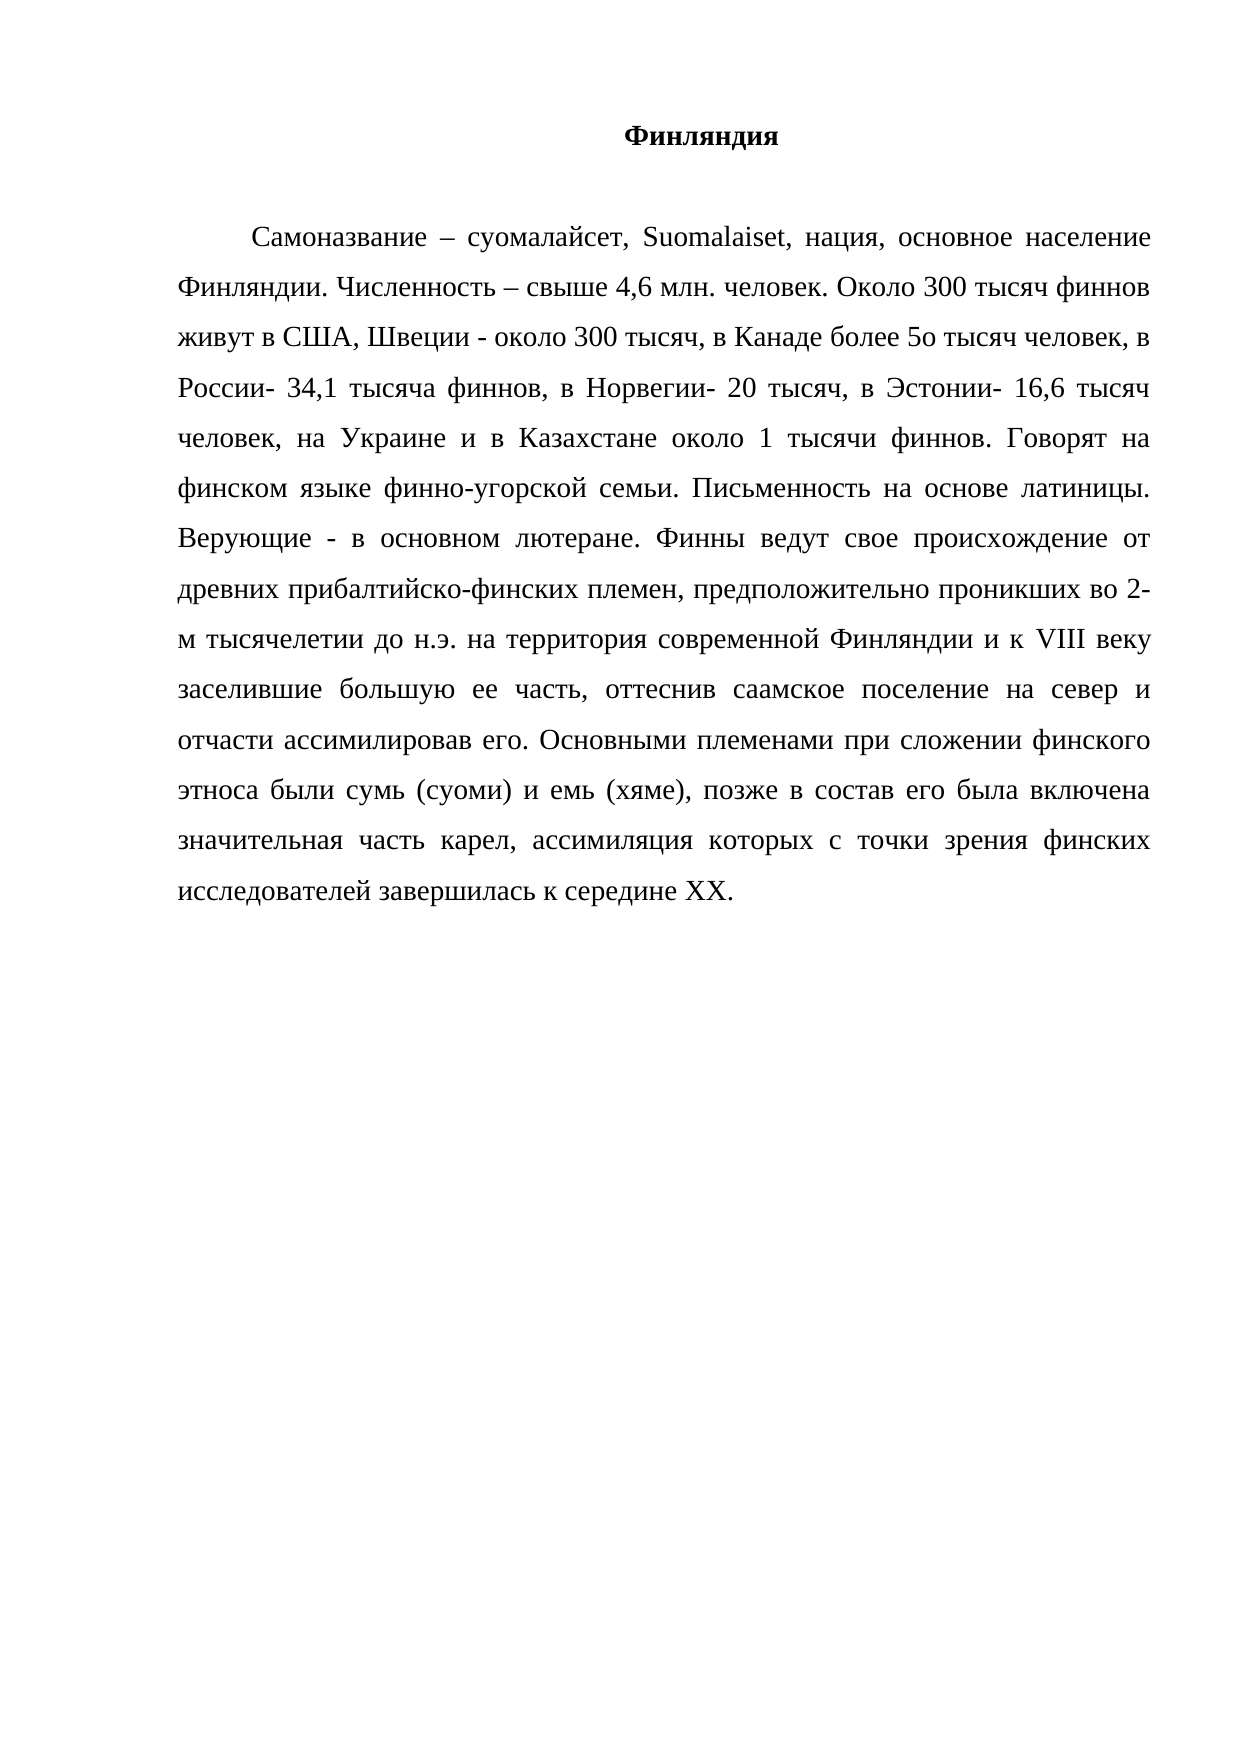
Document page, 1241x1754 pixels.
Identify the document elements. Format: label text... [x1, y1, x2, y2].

text Финляндия [177, 118, 1152, 152]
text Самоназвание – суомалайсет, Suomalaiset, нация, основное население Финляндии. Численность – свыше 4,6 млн. человек. Около 300 тысяч финнов живут в США, Швеции - около 300 тысяч, в Канаде более 5о тысяч человек, в России- 34,1 тысяча финнов, в Норвегии- 20 тысяч, в Эстонии- 16,6 тысяч человек, на Украине и в Казахстане около 1 тысячи финнов. Говорят на финском языке финно-угорской семьи. Письменность на основе латиницы. Верующие - в основном лютеране. Финны ведут свое происхождение от древних прибалтийско-финских племен, предположительно проникших во 2-м тысячелетии до н.э. на территория современной Финляндии и к VIII веку заселившие большую ее часть, оттеснив саамское поселение на север и отчасти ассимилировав его. Основными племенами при сложении финского этноса были сумь (суоми) и емь (хяме), позже в состав его была включена значительная часть карел, ассимиляция которых с точки зрения финских исследователей завершилась к середине XX. [177, 219, 1152, 906]
